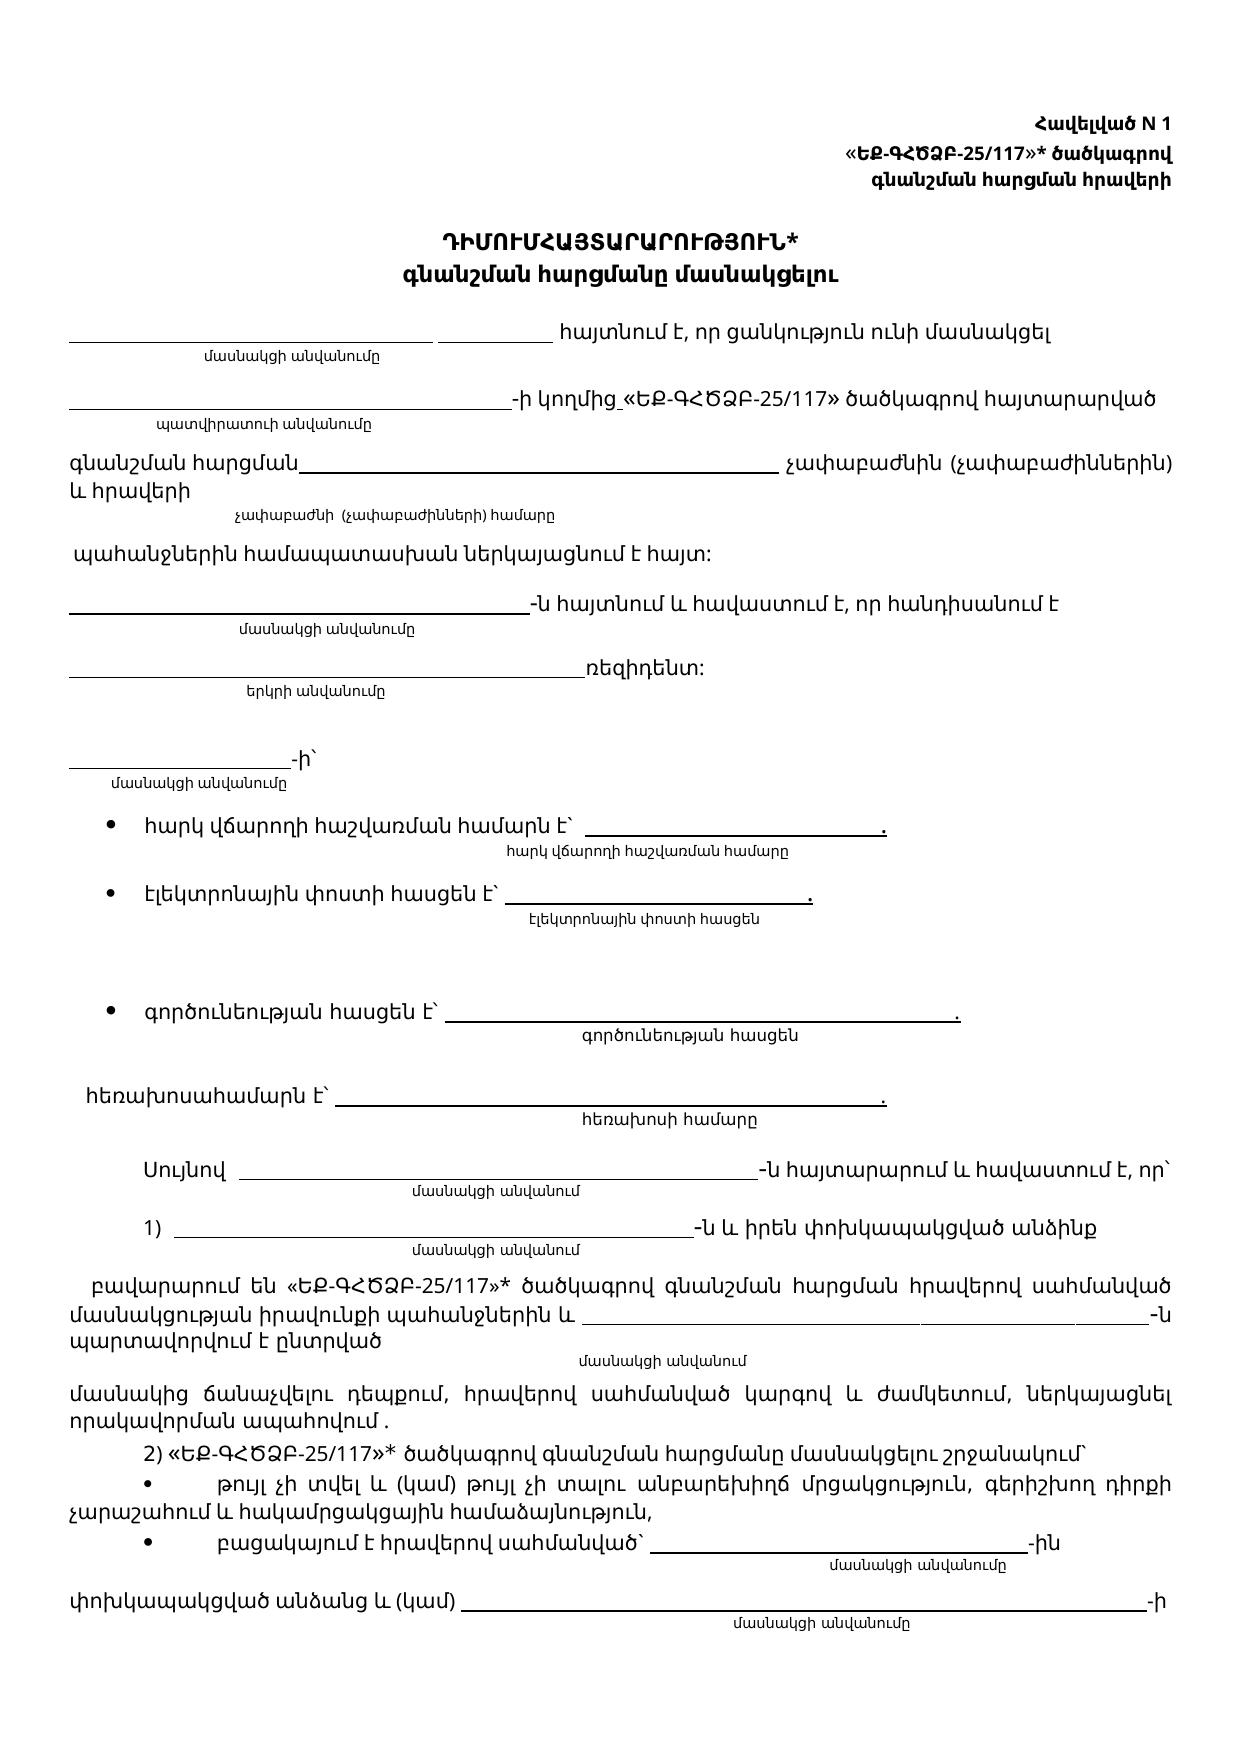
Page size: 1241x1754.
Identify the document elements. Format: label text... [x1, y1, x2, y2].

subtitle գնանշման հարցմանը մասնակցելու [69, 257, 1172, 289]
text 2) «ԵՔ-ԳՀԾՁԲ-25/117»* ծածկագրով գնանշման հարցմանը մասնակցելու շրջանակում` [69, 1435, 1172, 1469]
text փոխկապակցված անձանց և (կամ) -ի [69, 1586, 1172, 1614]
text մասնակցի անվանում [69, 1242, 1172, 1271]
text «ԵՔ-ԳՀԾՁԲ-25/117»* ծածկագրով [69, 135, 1172, 167]
text մասնակցի անվանումը [69, 346, 1172, 380]
text ռեզիդենտ: [69, 653, 1172, 681]
text մասնակցի անվանումը [69, 772, 1172, 806]
text Սույնով -ն հայտարարում և հավաստում է, որ՝ [69, 1154, 1172, 1183]
text -ի՝ [69, 744, 1172, 772]
text հայտնում է, որ ցանկություն ունի մասնակցել [69, 317, 1172, 346]
text մասնակցի անվանում [69, 1353, 1172, 1382]
text հարկ վճարողի հաշվառման համարը [69, 841, 1172, 874]
text գնանշման հարցման հրավերի [69, 167, 1172, 192]
text հեռախոսահամարն է՝ . [69, 1082, 1172, 1110]
text գործունեության հասցեն [69, 1026, 1172, 1045]
list բացակայում է հրավերով սահմանված` -ին [69, 1526, 1172, 1557]
text 1) -ն և իրեն փոխկապակցված անձինք [69, 1212, 1172, 1242]
list գործունեության հասցեն է՝ . [107, 997, 1172, 1026]
text պահանջներին համապատասխան ներկայացնում է հայտ: [69, 539, 1172, 567]
text երկրի անվանումը [69, 681, 1172, 715]
list թույլ չի տվել և (կամ) թույլ չի տալու անբարեխիղճ մրցակցություն, գերիշխող դիրքի չարաշահում և հակամրցակցային համաձայնություն, [69, 1469, 1172, 1526]
text մասնակցի անվանումը [69, 1614, 1172, 1644]
text Հավելված N 1 [69, 110, 1172, 135]
text մասնակցի անվանումը [69, 1557, 1172, 1586]
text -ն հայտնում և հավաստում է, որ հանդիսանում է [69, 584, 1172, 619]
text հեռախոսի համարը [69, 1110, 1172, 1129]
text գնանշման հարցման չափաբաժնին (չափաբաժիններին) և հրավերի [69, 448, 1172, 505]
list էլեկտրոնային փոստի հասցեն է` . [107, 874, 1172, 909]
text -ի կողմից «ԵՔ-ԳՀԾՁԲ-25/117» ծածկագրով հայտարարված [69, 380, 1172, 414]
text ԴԻՄՈՒՄՀԱՅՏԱՐԱՐՈՒԹՅՈՒՆ* [69, 226, 1172, 257]
text չափաբաժնի (չափաբաժինների) համարը [69, 505, 1172, 539]
text պատվիրատուի անվանումը [69, 414, 1172, 448]
text էլեկտրոնային փոստի հասցեն [69, 909, 1172, 943]
text մասնակից ճանաչվելու դեպքում, հրավերով սահմանված կարգով և ժամկետում, ներկայացնել որակավորման ապահովում . [69, 1382, 1172, 1435]
text մասնակցի անվանումը [69, 619, 1172, 653]
list հարկ վճարողի հաշվառման համարն է` . [107, 806, 1172, 841]
text մասնակցի անվանում [69, 1183, 1172, 1212]
text բավարարում են «ԵՔ-ԳՀԾՁԲ-25/117»* ծածկագրով գնանշման հարցման հրավերով սահմանված մասնակցության իրավունքի պահանջներին և -ն պարտավորվում է ընտրված [69, 1271, 1172, 1353]
